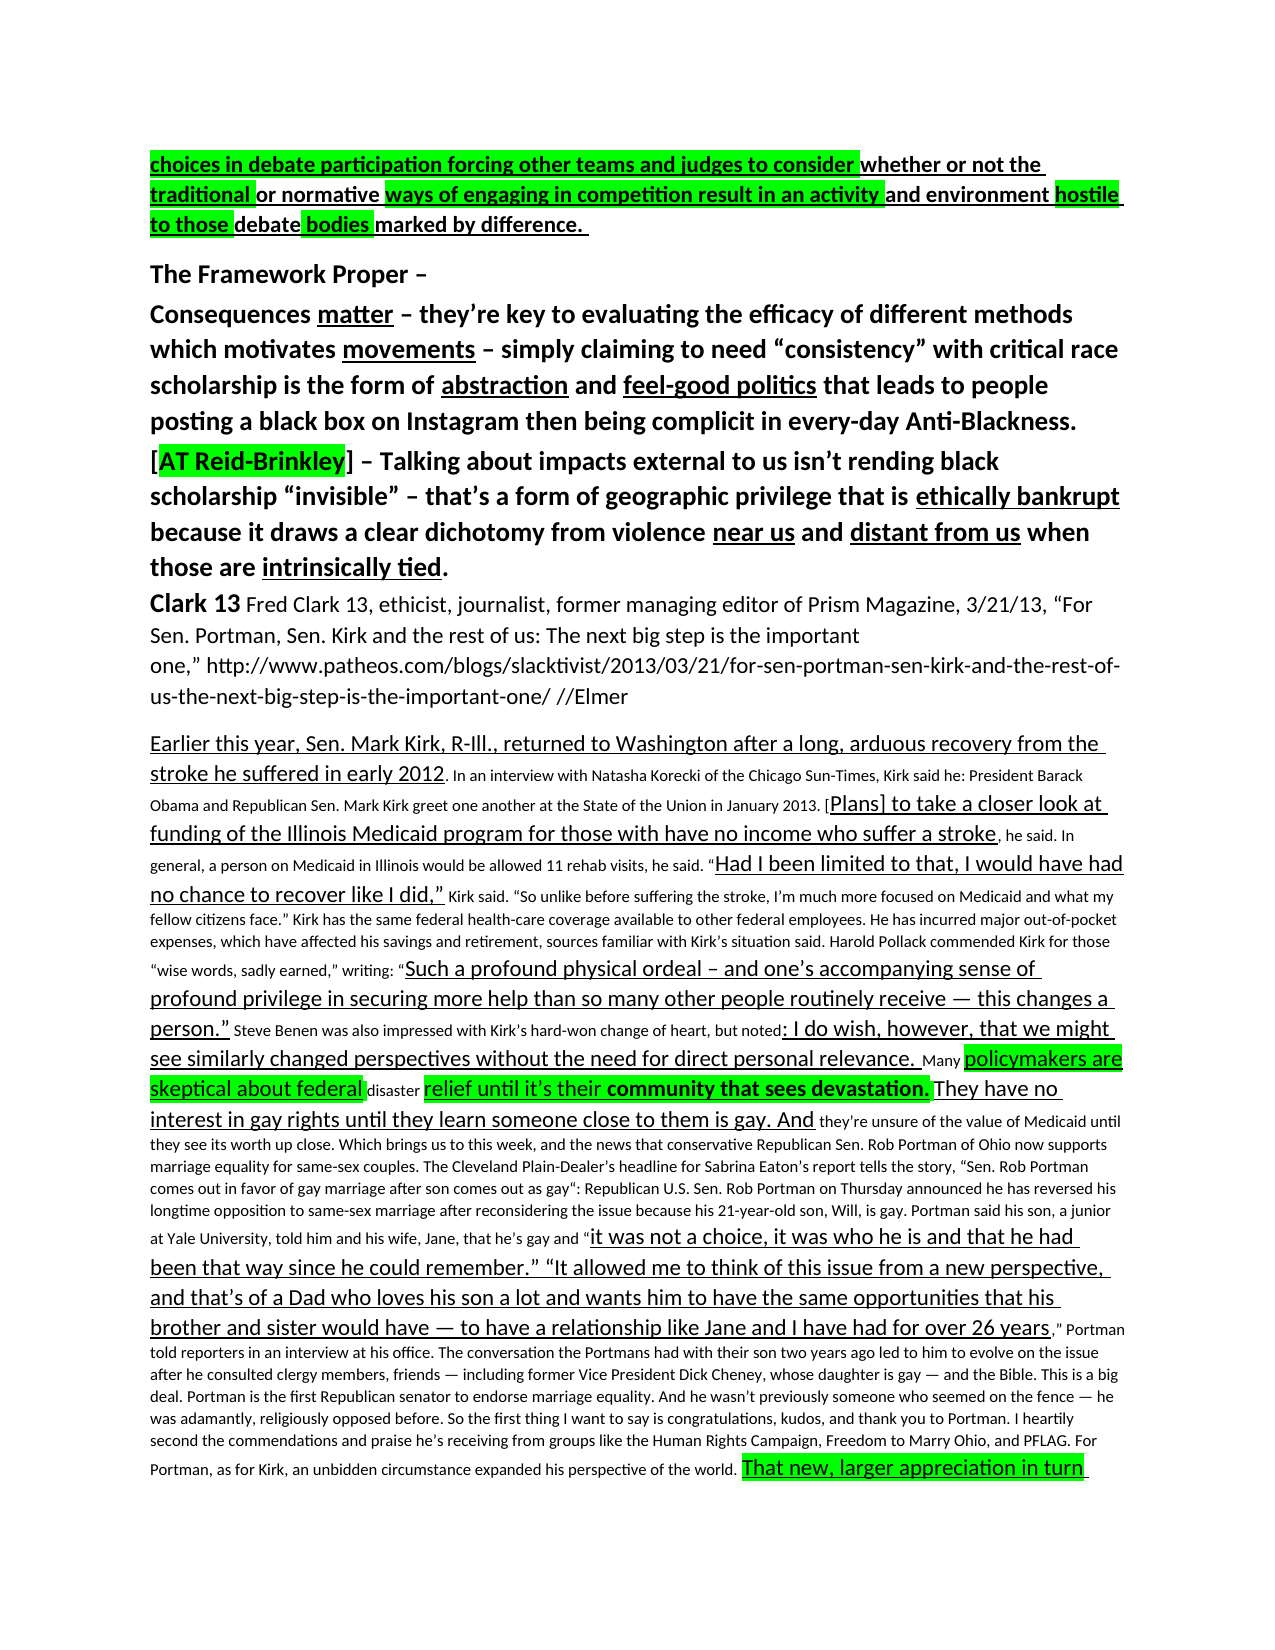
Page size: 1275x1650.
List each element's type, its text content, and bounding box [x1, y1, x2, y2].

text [150, 729, 1125, 1481]
subtitle Consequences matter – they’re key to evaluating the efficacy of different methods which motivates movements – simply claiming to need “consistency” with critical race scholarship is the form of abstraction and feel-good politics that leads to people posting a black box on Instagram then being complicit in every-day Anti-Blackness. [150, 297, 1125, 437]
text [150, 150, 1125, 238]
subtitle The Framework Proper – [150, 257, 1125, 290]
subtitle [AT Reid-Brinkley] – Talking about impacts external to us isn’t rending black scholarship “invisible” – that’s a form of geographic privilege that is ethically bankrupt because it draws a clear dichotomy from violence near us and distant from us when those are intrinsically tied. [150, 444, 1125, 584]
text Clark 13 Fred Clark 13, ethicist, journalist, former managing editor of Prism Magazine, 3/21/13, “For Sen. Portman, Sen. Kirk and the rest of us: The next big step is the important one,” http://www.patheos.com/blogs/slacktivist/2013/03/21/for-sen-portman-sen-kirk-and-the-rest-of-us-the-next-big-step-is-the-important-one/ //Elmer [150, 586, 1125, 710]
